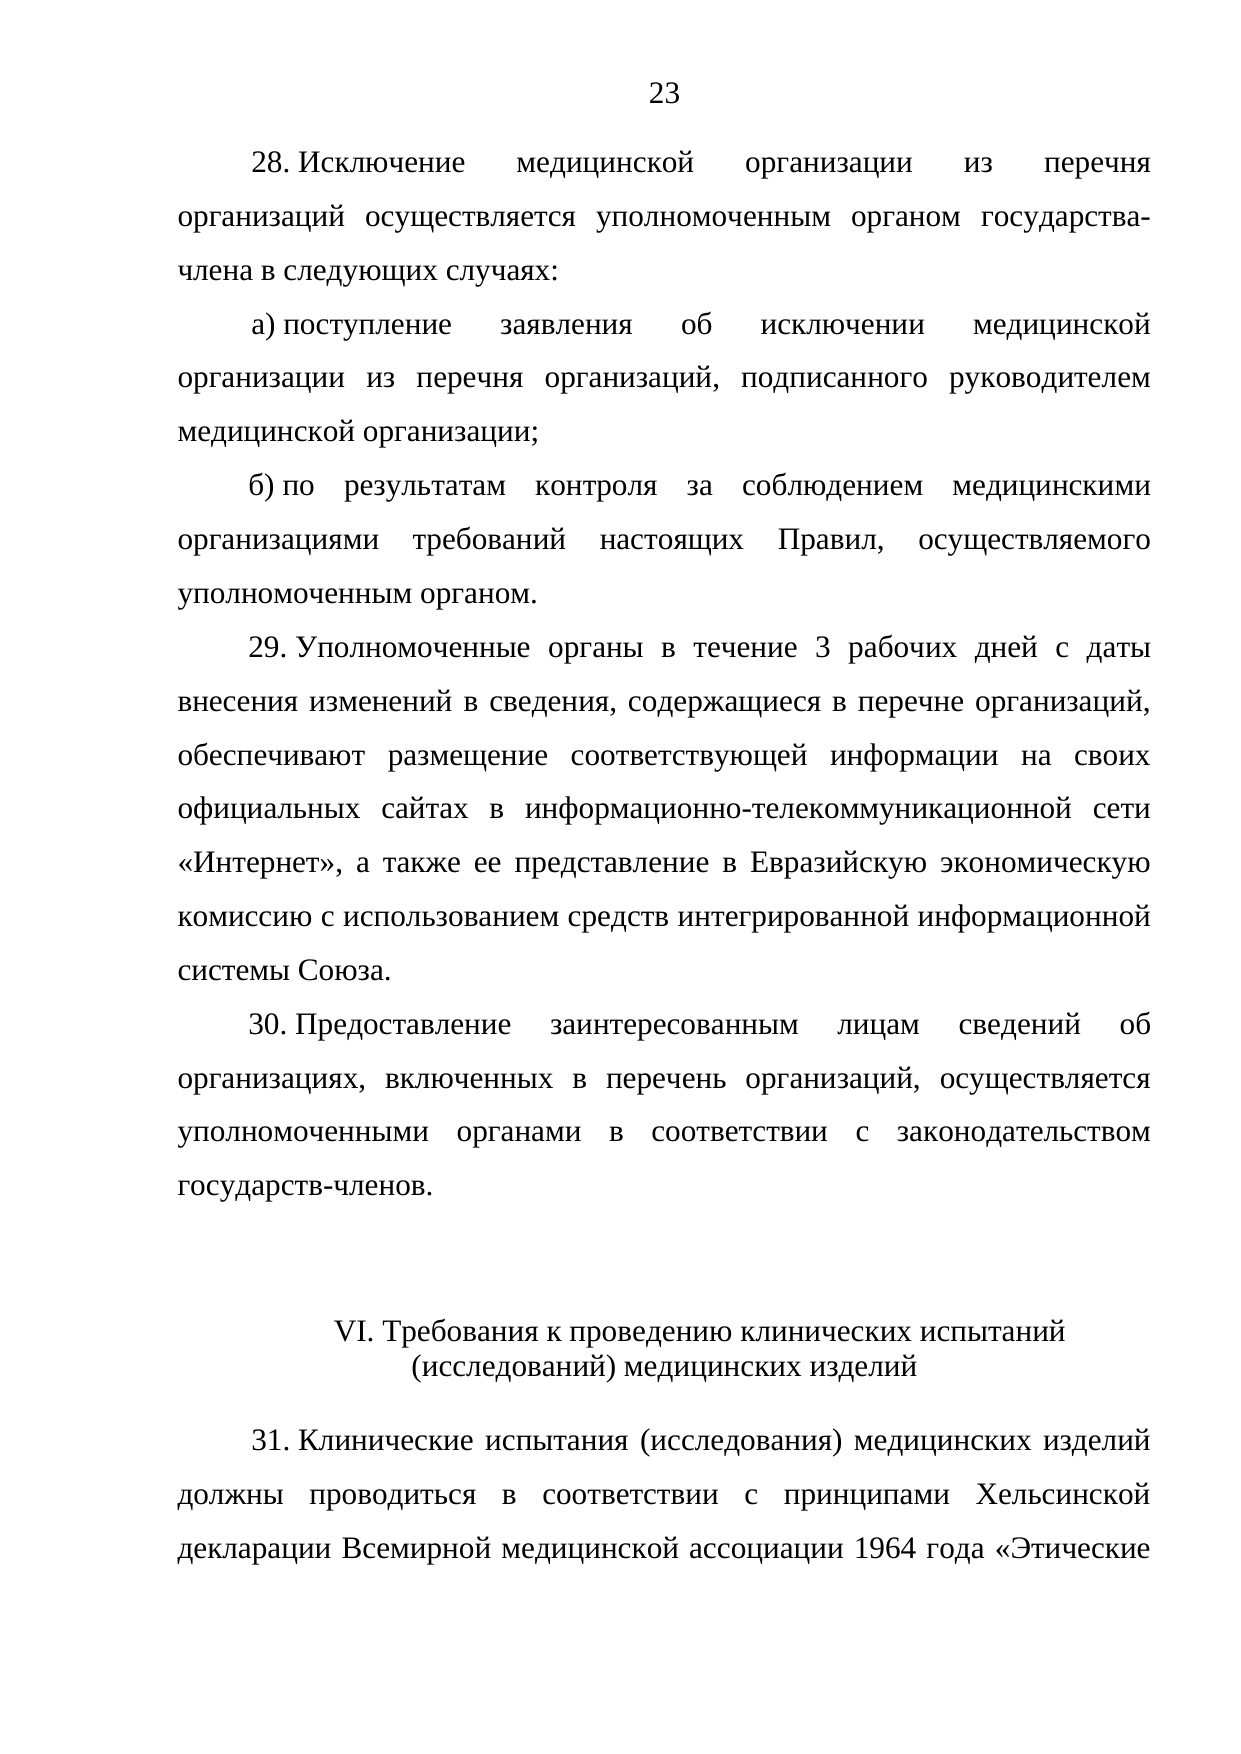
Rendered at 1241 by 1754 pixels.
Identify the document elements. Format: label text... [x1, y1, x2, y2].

text 30. Предоставление заинтересованным лицам сведений об организациях, включенных в перечень организаций, осуществляется уполномоченными органами в соответствии с законодательством государств-членов. [177, 1005, 1152, 1202]
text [177, 1421, 1152, 1565]
text а) поступление заявления об исключении медицинской организации из перечня организаций, подписанного руководителем медицинской организации; [177, 305, 1152, 448]
text б) по результатам контроля за соблюдением медицинскими организациями требований настоящих Правил, осуществляемого уполномоченным органом. [177, 466, 1152, 610]
text 28. Исключение медицинской организации из перечня организаций осуществляется уполномоченным органом государства-члена в следующих случаях: [177, 143, 1152, 287]
text 29. Уполномоченные органы в течение 3 рабочих дней с даты внесения изменений в сведения, содержащиеся в перечне организаций, обеспечивают размещение соответствующей информации на своих официальных сайтах в информационно-телекоммуникационной сети «Интернет», а также ее представление в Евразийскую экономическую комиссию с использованием средств интегрированной информационной системы Союза. [177, 628, 1152, 987]
text VI. Требования к проведению клинических испытаний (исследований) медицинских изделий [177, 1312, 1152, 1384]
